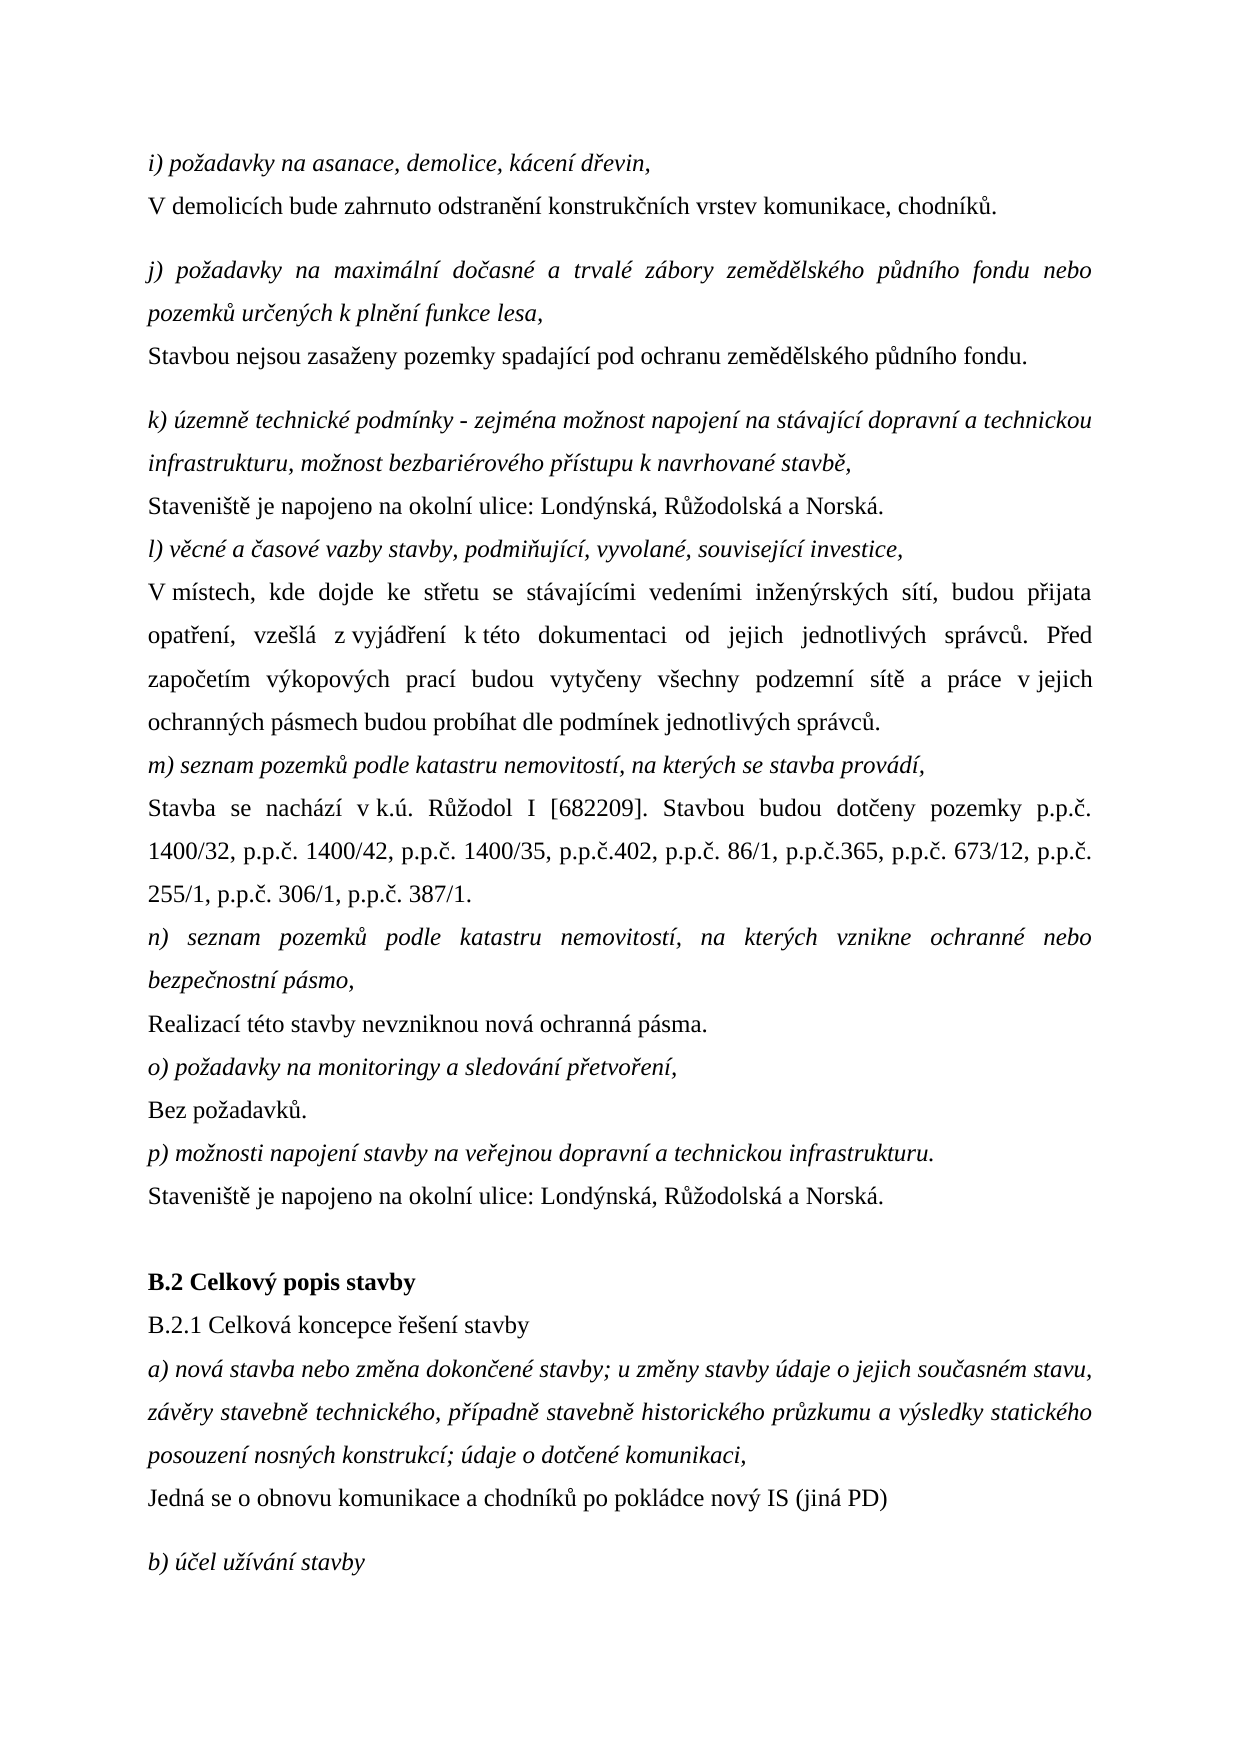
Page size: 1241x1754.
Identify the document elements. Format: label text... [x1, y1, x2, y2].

text Bez požadavků. [148, 1095, 1093, 1124]
text p) možnosti napojení stavby na veřejnou dopravní a technickou infrastrukturu. [148, 1138, 1093, 1167]
text V místech, kde dojde ke střetu se stávajícími vedeními inženýrských sítí, budou přijata opatření, vzešlá z vyjádření k této dokumentaci od jejich jednotlivých správců. Před započetím výkopových prací budou vytyčeny všechny podzemní sítě a práce v jejich ochranných pásmech budou probíhat dle podmínek jednotlivých správců. [148, 577, 1093, 736]
text Realizací této stavby nevzniknou nová ochranná pásma. [148, 1009, 1093, 1037]
text j) požadavky na maximální dočasné a trvalé zábory zemědělského půdního fondu nebo pozemků určených k plnění funkce lesa, [148, 255, 1093, 327]
text o) požadavky na monitoringy a sledování přetvoření, [148, 1052, 1093, 1081]
text Stavbou nejsou zasaženy pozemky spadající pod ochranu zemědělského půdního fondu. [148, 341, 1093, 370]
text Staveniště je napojeno na okolní ulice: Londýnská, Růžodolská a Norská. [148, 491, 1093, 520]
text Jedná se o obnovu komunikace a chodníků po pokládce nový IS (jiná PD) [148, 1483, 1093, 1512]
text k) územně technické podmínky - zejména možnost napojení na stávající dopravní a technickou infrastrukturu, možnost bezbariérového přístupu k navrhované stavbě, [148, 405, 1093, 477]
text n) seznam pozemků podle katastru nemovitostí, na kterých vznikne ochranné nebo bezpečnostní pásmo, [148, 922, 1093, 994]
text Staveniště je napojeno na okolní ulice: Londýnská, Růžodolská a Norská. [148, 1181, 1093, 1210]
text B.2 Celkový popis stavby [148, 1267, 1093, 1296]
text b) účel užívání stavby [148, 1547, 1093, 1576]
text B.2.1 Celková koncepce řešení stavby [148, 1311, 1093, 1339]
text m) seznam pozemků podle katastru nemovitostí, na kterých se stavba provádí, [148, 750, 1093, 779]
text l) věcné a časové vazby stavby, podmiňující, vyvolané, související investice, [148, 534, 1093, 563]
text i) požadavky na asanace, demolice, kácení dřevin, [148, 148, 1093, 176]
text a) nová stavba nebo změna dokončené stavby; u změny stavby údaje o jejich současném stavu, závěry stavebně technického, případně stavebně historického průzkumu a výsledky statického posouzení nosných konstrukcí; údaje o dotčené komunikaci, [148, 1354, 1093, 1469]
text Stavba se nachází v k.ú. Růžodol I [682209]. Stavbou budou dotčeny pozemky p.p.č. 1400/32, p.p.č. 1400/42, p.p.č. 1400/35, p.p.č.402, p.p.č. 86/1, p.p.č.365, p.p.č. 673/12, p.p.č. 255/1, p.p.č. 306/1, p.p.č. 387/1. [148, 793, 1093, 908]
text V demolicích bude zahrnuto odstranění konstrukčních vrstev komunikace, chodníků. [148, 191, 1093, 219]
